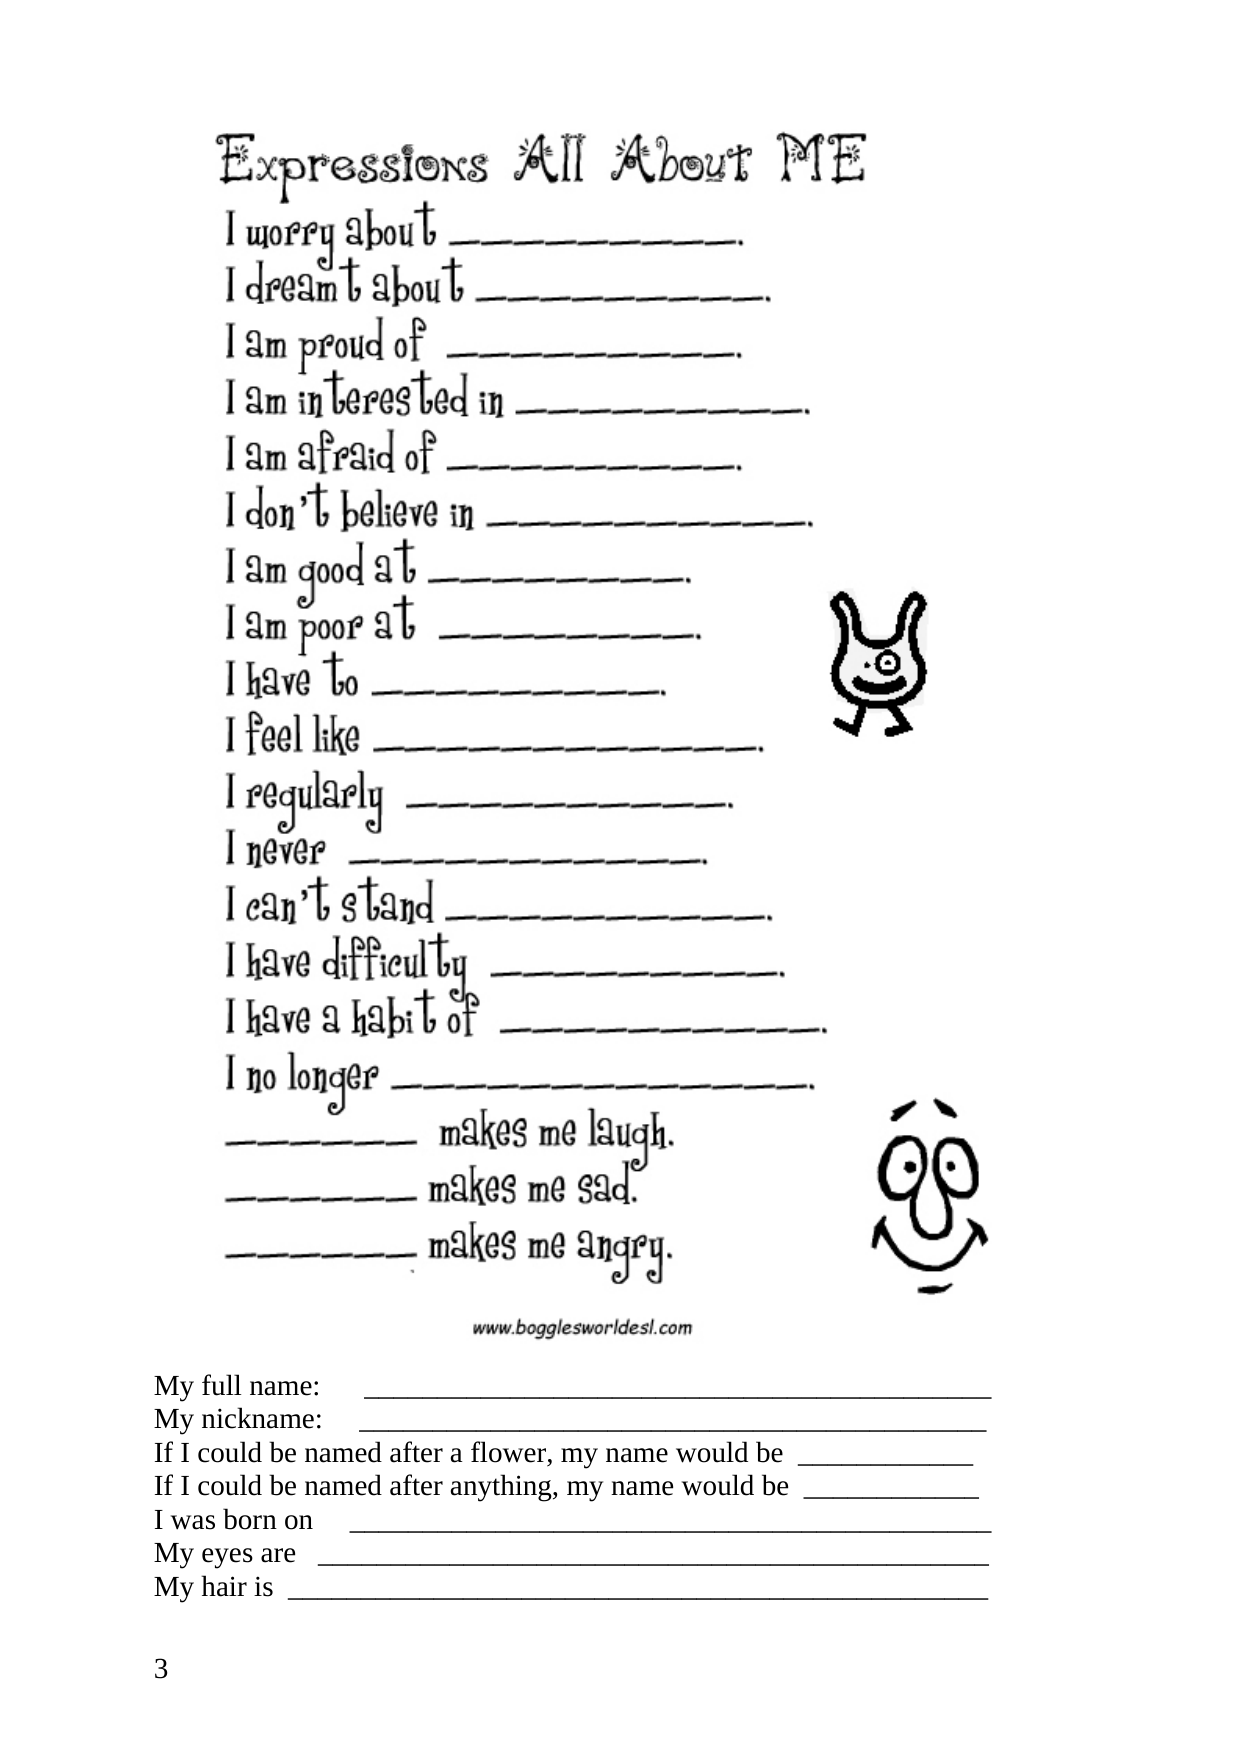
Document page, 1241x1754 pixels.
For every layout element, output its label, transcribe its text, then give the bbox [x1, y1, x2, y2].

text My eyes are ______________________________________________ [153, 1536, 1146, 1569]
text If I could be named after anything, my name would be ____________ [153, 1468, 1146, 1502]
text My hair is ________________________________________________ [153, 1569, 1146, 1603]
text My full name: ___________________________________________ [153, 1368, 1146, 1401]
text My nickname: ___________________________________________ [153, 1401, 1146, 1435]
picture [153, 118, 1054, 1356]
text If I could be named after a flower, my name would be ____________ [153, 1435, 1146, 1468]
text I was born on ____________________________________________ [153, 1502, 1146, 1536]
